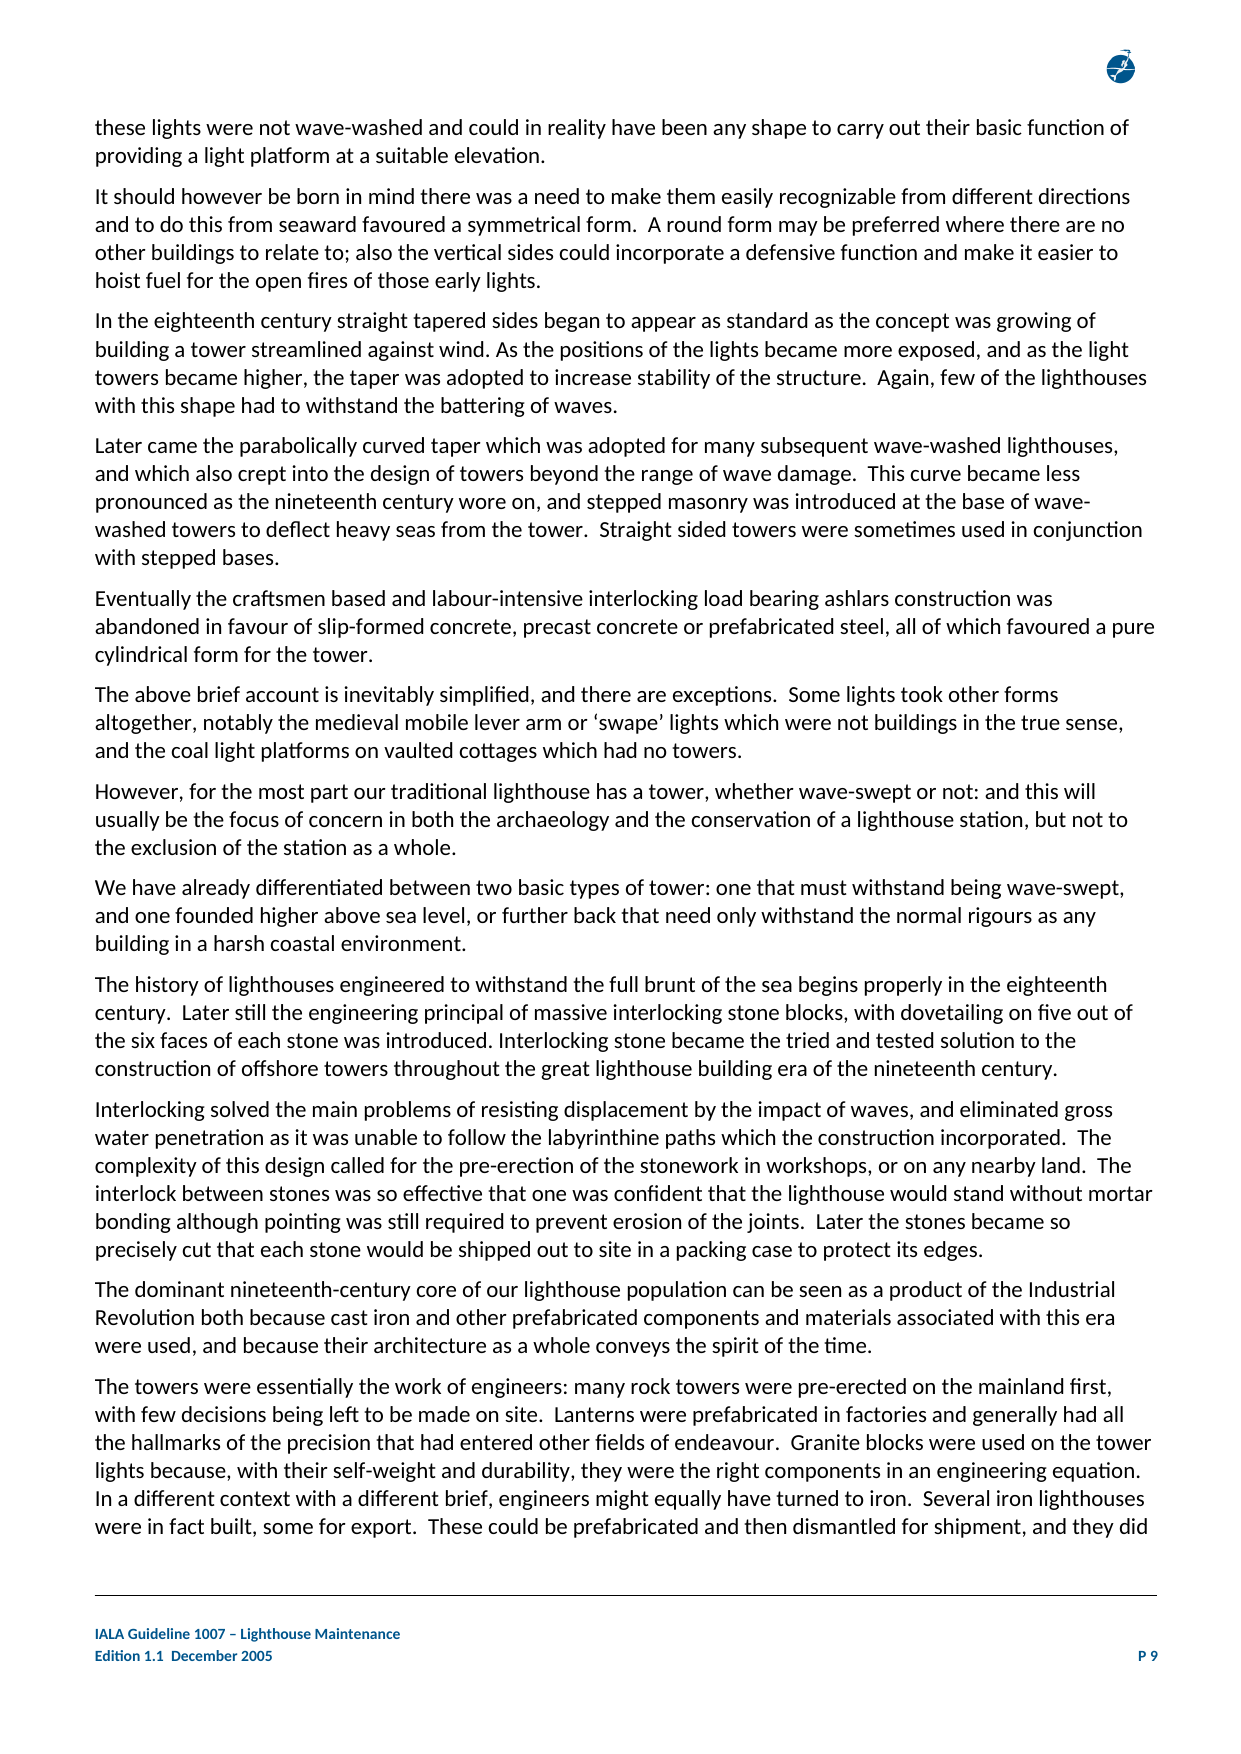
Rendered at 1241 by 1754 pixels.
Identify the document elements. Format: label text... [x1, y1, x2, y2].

text In the eighteenth century straight tapered sides began to appear as standard as the concept was growing of building a tower streamlined against wind. As the positions of the lights became more exposed, and as the light towers became higher, the taper was adopted to increase stability of the structure. Again, few of the lighthouses with this shape had to withstand the battering of waves. [94, 307, 1157, 419]
picture [1075, 0, 1194, 118]
text Interlocking solved the main problems of resisting displacement by the impact of waves, and eliminated gross water penetration as it was unable to follow the labyrinthine paths which the construction incorporated. The complexity of this design called for the pre-erection of the stonework in workshops, or on any nearby land. The interlock between stones was so effective that one was confident that the lighthouse would stand without mortar bonding although pointing was still required to prevent erosion of the joints. Later the stones became so precisely cut that each stone would be shipped out to site in a packing case to protect its edges. [94, 1095, 1157, 1263]
text Later came the parabolically curved taper which was adopted for many subsequent wave-washed lighthouses, and which also crept into the design of towers beyond the range of wave damage. This curve became less pronounced as the nineteenth century wore on, and stepped masonry was introduced at the base of wave-washed towers to deflect heavy seas from the tower. Straight sided towers were sometimes used in conjunction with stepped bases. [94, 431, 1157, 571]
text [94, 1372, 1157, 1540]
text However, for the most part our traditional lighthouse has a tower, whether wave-swept or not: and this will usually be the focus of concern in both the archaeology and the conservation of a lighthouse station, but not to the exclusion of the station as a whole. [94, 777, 1157, 861]
text It should however be born in mind there was a need to make them easily recognizable from different directions and to do this from seaward favoured a symmetrical form. A round form may be preferred where there are no other buildings to relate to; also the vertical sides could incorporate a defensive function and make it easier to hoist fuel for the open fires of those early lights. [94, 182, 1157, 294]
text We have already differentiated between two basic types of tower: one that must withstand being wave-swept, and one founded higher above sea level, or further back that need only withstand the normal rigours as any building in a harsh coastal environment. [94, 873, 1157, 958]
text The history of lighthouses engineered to withstand the full brunt of the sea begins properly in the eighteenth century. Later still the engineering principal of massive interlocking stone blocks, with dovetailing on five out of the six faces of each stone was introduced. Interlocking stone became the tried and tested solution to the construction of offshore towers throughout the great lighthouse building era of the nineteenth century. [94, 970, 1157, 1082]
text The dominant nineteenth-century core of our lighthouse population can be seen as a product of the Industrial Revolution both because cast iron and other prefabricated components and materials associated with this era were used, and because their architecture as a whole conveys the spirit of the time. [94, 1275, 1157, 1359]
text Eventually the craftsmen based and labour-intensive interlocking load bearing ashlars construction was abandoned in favour of slip-formed concrete, precast concrete or prefabricated steel, all of which favoured a pure cylindrical form for the tower. [94, 584, 1157, 668]
text The above brief account is inevitably simplified, and there are exceptions. Some lights took other forms altogether, notably the medieval mobile lever arm or ‘swape’ lights which were not buildings in the true sense, and the coal light platforms on vaulted cottages which had no towers. [94, 680, 1157, 764]
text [94, 113, 1157, 169]
